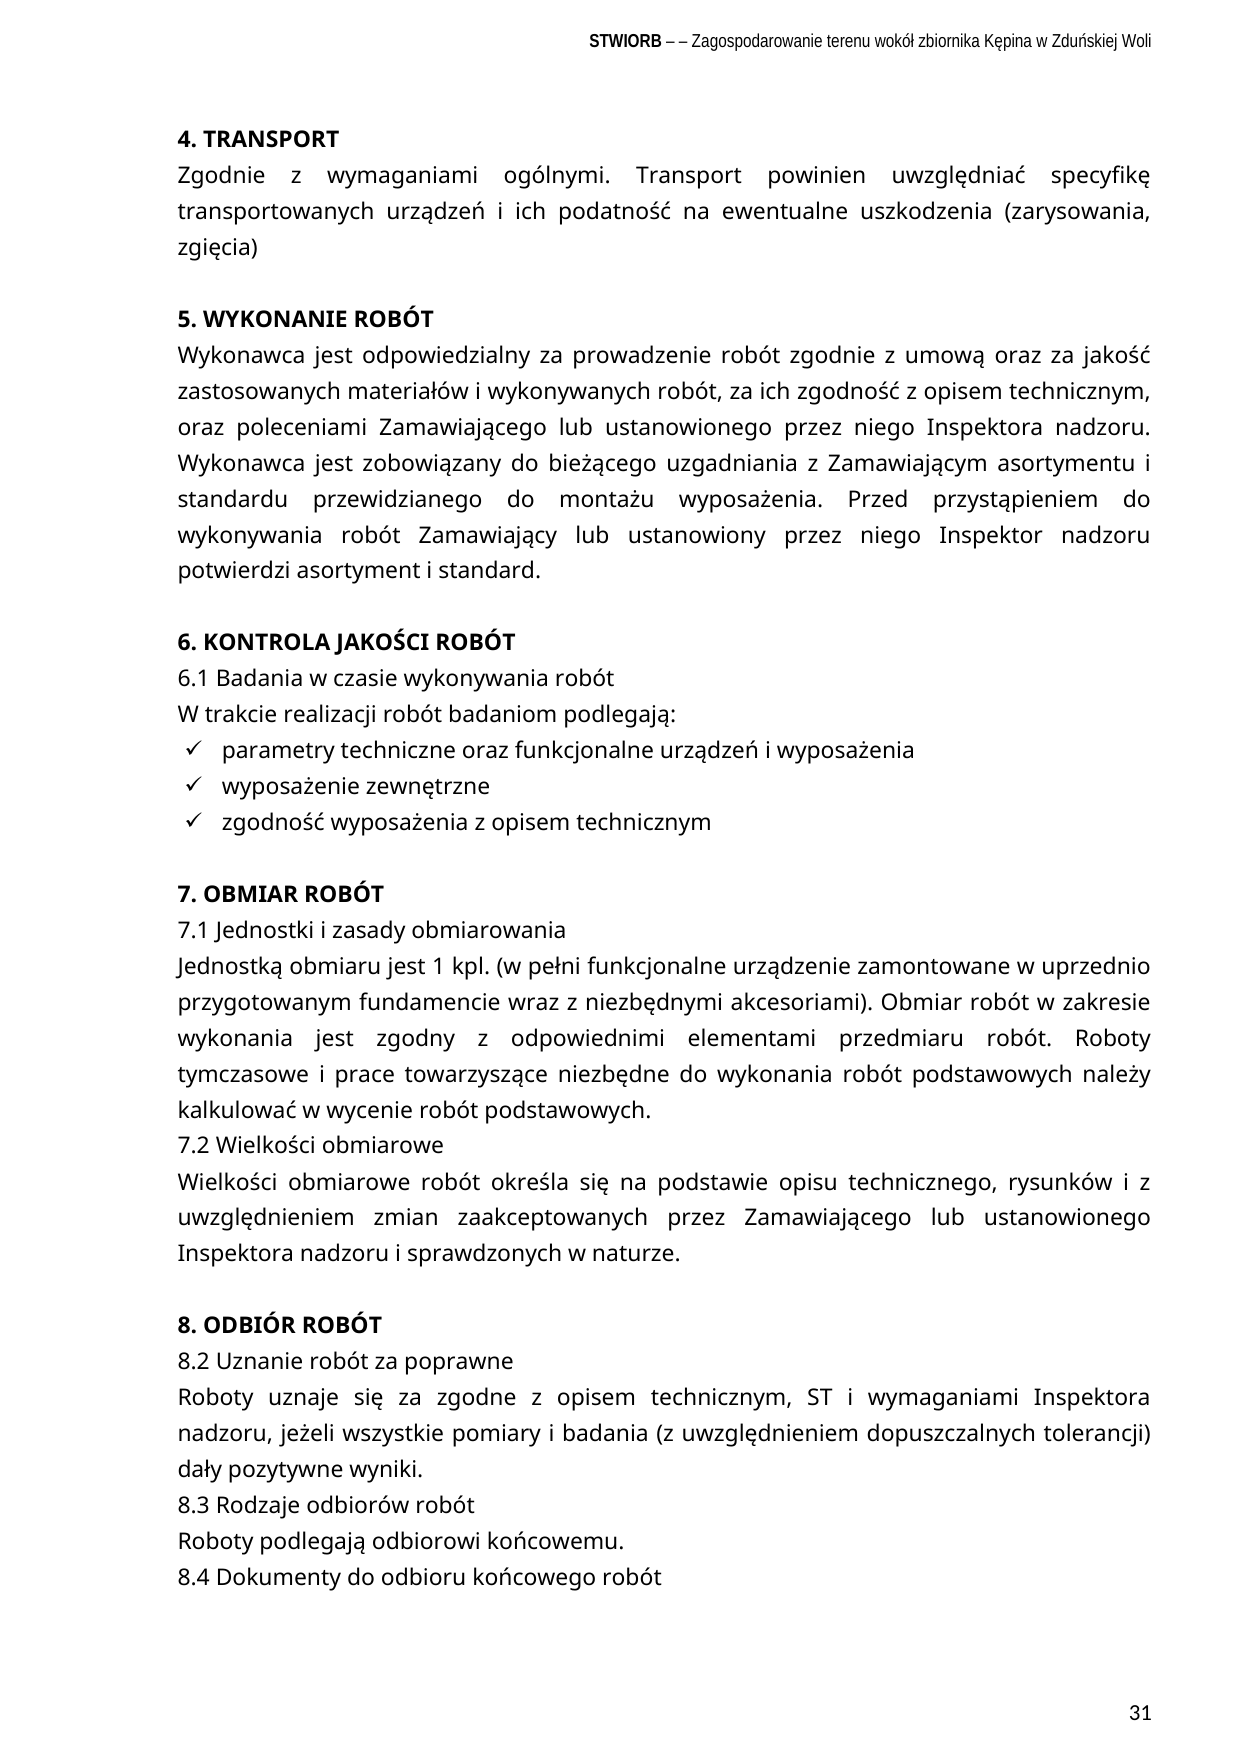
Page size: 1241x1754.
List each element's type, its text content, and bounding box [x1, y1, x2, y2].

text Jednostką obmiaru jest 1 kpl. (w pełni funkcjonalne urządzenie zamontowane w uprzednio przygotowanym fundamencie wraz z niezbędnymi akcesoriami). Obmiar robót w zakresie wykonania jest zgodny z odpowiednimi elementami przedmiaru robót. Roboty tymczasowe i prace towarzyszące niezbędne do wykonania robót podstawowych należy kalkulować w wycenie robót podstawowych. [177, 950, 1152, 1125]
text 6.1 Badania w czasie wykonywania robót [177, 662, 1152, 693]
text 7.2 Wielkości obmiarowe [177, 1129, 1152, 1161]
text 4. TRANSPORT [177, 123, 1152, 154]
text 8.4 Dokumenty do odbioru końcowego robót [177, 1561, 1152, 1592]
text W trakcie realizacji robót badaniom podlegają: [177, 698, 1152, 729]
text Roboty uznaje się za zgodne z opisem technicznym, ST i wymaganiami Inspektora nadzoru, jeżeli wszystkie pomiary i badania (z uwzględnieniem dopuszczalnych tolerancji) dały pozytywne wyniki. [177, 1381, 1152, 1484]
text 8.3 Rodzaje odbiorów robót [177, 1489, 1152, 1520]
text 5. WYKONANIE ROBÓT [177, 303, 1152, 334]
text 8. ODBIÓR ROBÓT [177, 1309, 1152, 1340]
text Wielkości obmiarowe robót określa się na podstawie opisu technicznego, rysunków i z uwzględnieniem zmian zaakceptowanych przez Zamawiającego lub ustanowionego Inspektora nadzoru i sprawdzonych w naturze. [177, 1165, 1152, 1268]
list wyposażenie zewnętrzne [184, 770, 1152, 801]
text Roboty podlegają odbiorowi końcowemu. [177, 1525, 1152, 1556]
text 7.1 Jednostki i zasady obmiarowania [177, 914, 1152, 945]
list zgodność wyposażenia z opisem technicznym [184, 806, 1152, 837]
text Wykonawca jest odpowiedzialny za prowadzenie robót zgodnie z umową oraz za jakość zastosowanych materiałów i wykonywanych robót, za ich zgodność z opisem technicznym, oraz poleceniami Zamawiającego lub ustanowionego przez niego Inspektora nadzoru. Wykonawca jest zobowiązany do bieżącego uzgadniania z Zamawiającym asortymentu i standardu przewidzianego do montażu wyposażenia. Przed przystąpieniem do wykonywania robót Zamawiający lub ustanowiony przez niego Inspektor nadzoru potwierdzi asortyment i standard. [177, 339, 1152, 586]
list parametry techniczne oraz funkcjonalne urządzeń i wyposażenia [184, 734, 1152, 765]
text 8.2 Uznanie robót za poprawne [177, 1345, 1152, 1376]
text 6. KONTROLA JAKOŚCI ROBÓT [177, 626, 1152, 658]
text 7. OBMIAR ROBÓT [177, 878, 1152, 909]
text Zgodnie z wymaganiami ogólnymi. Transport powinien uwzględniać specyfikę transportowanych urządzeń i ich podatność na ewentualne uszkodzenia (zarysowania, zgięcia) [177, 159, 1152, 262]
